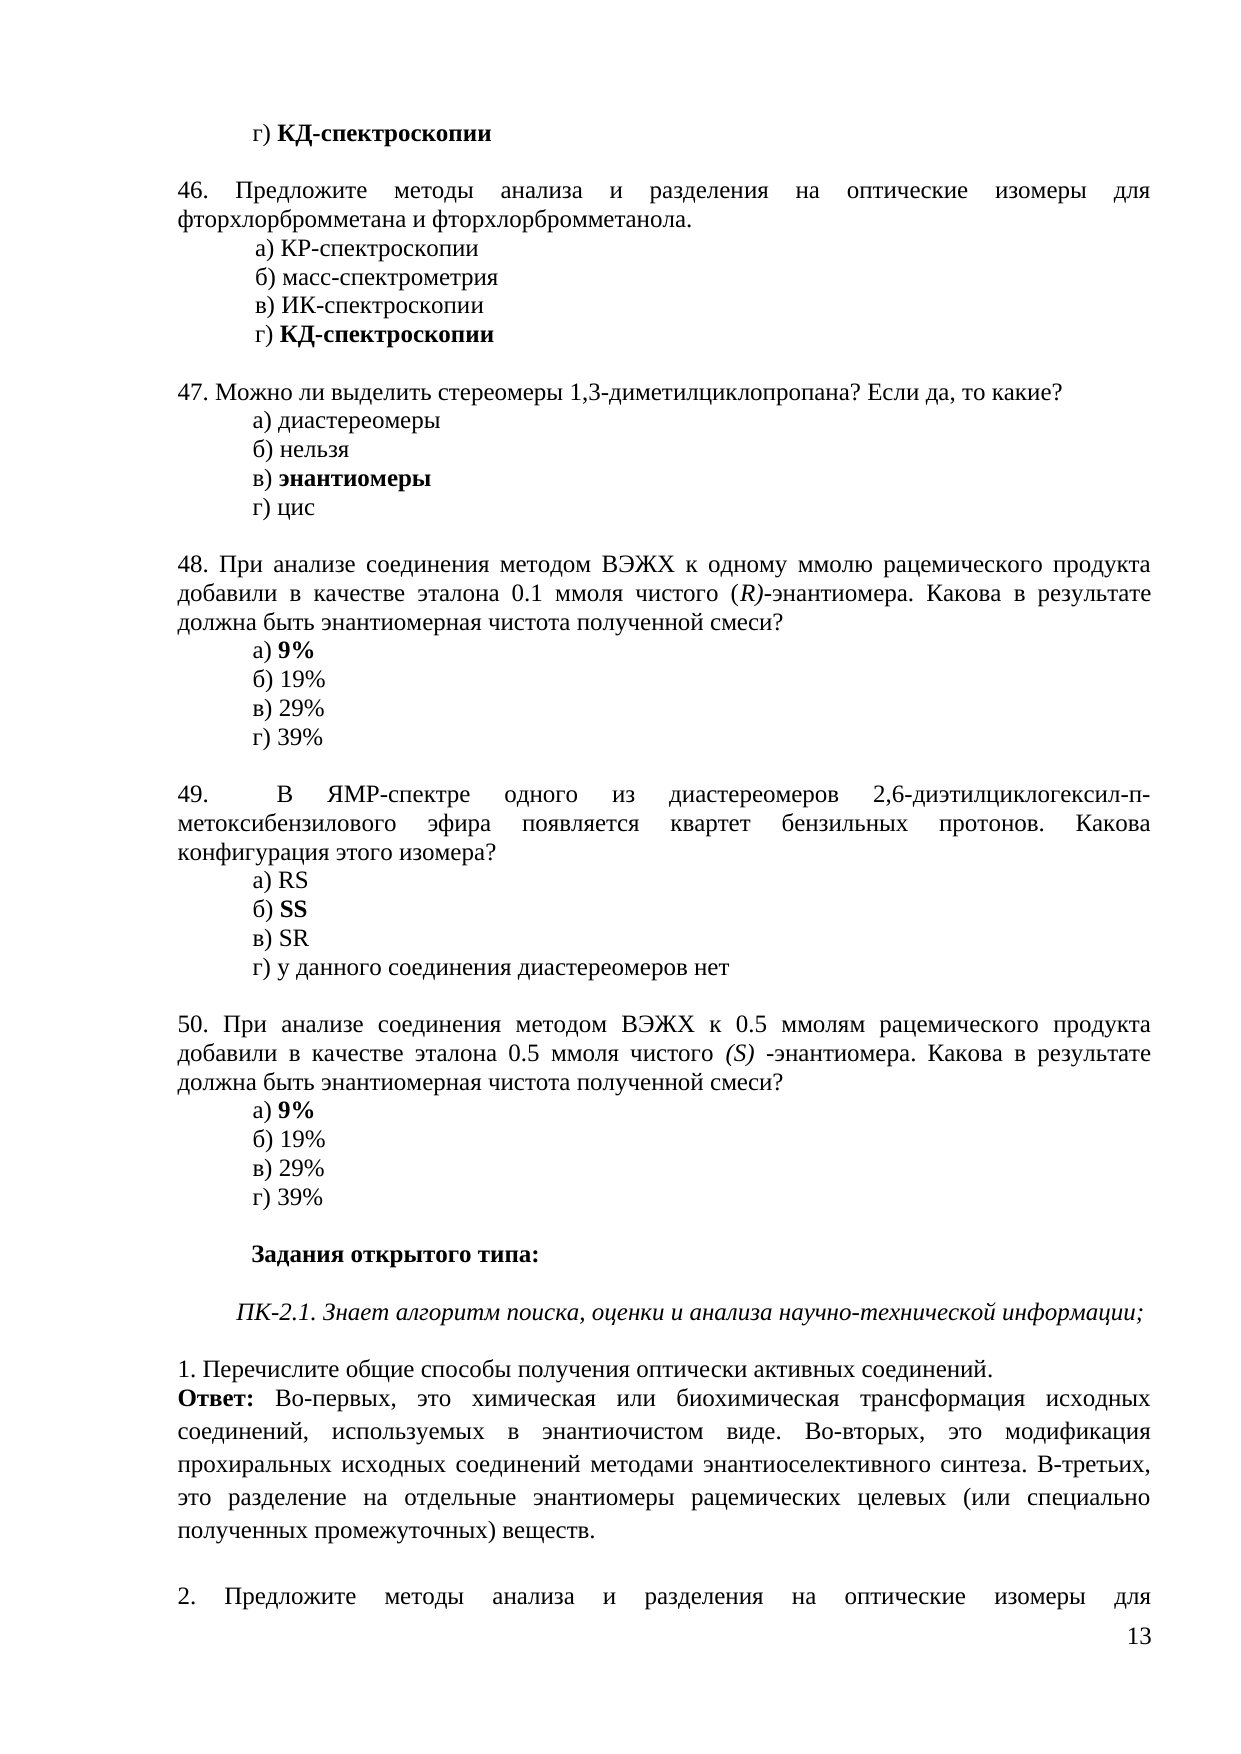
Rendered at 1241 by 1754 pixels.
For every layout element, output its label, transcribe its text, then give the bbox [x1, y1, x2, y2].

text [177, 1581, 1152, 1610]
text в) энантиомеры [215, 463, 1152, 492]
list б) 19% [252, 664, 1152, 693]
text б) SS [177, 894, 1152, 923]
text а) RS [177, 866, 1152, 894]
text 47. Можно ли выделить стереомеры 1,3-диметилциклопропана? Если да, то какие? [177, 377, 1152, 406]
list в) ИК-спектроскопии [255, 291, 1152, 319]
list г) 39% [252, 1182, 1152, 1211]
list б) 19% [252, 1124, 1152, 1153]
text 48. При анализе соединения методом ВЭЖХ к одному ммолю рацемического продукта добавили в качестве эталона 0.1 ммоля чистого (R)-энантиомера. Какова в результате должна быть энантиомерная чистота полученной смеси? [177, 549, 1152, 636]
list г) 39% [252, 722, 1152, 751]
text 1. Перечислите общие способы получения оптически активных соединений. [177, 1354, 1152, 1383]
list в) 29% [252, 1153, 1152, 1182]
list г) КД-спектроскопии [255, 319, 1152, 348]
text 46. Предложите методы анализа и разделения на оптические изомеры для фторхлорбромметана и фторхлорбромметанола. [177, 176, 1152, 233]
text б) нельзя [215, 434, 1152, 463]
text 50. При анализе соединения методом ВЭЖХ к 0.5 ммолям рацемического продукта добавили в качестве эталона 0.5 ммоля чистого (S) -энантиомера. Какова в результате должна быть энантиомерная чистота полученной смеси? [177, 1009, 1152, 1096]
text г) цис [215, 492, 1152, 521]
list а) 9% [252, 636, 1152, 664]
text Задания открытого типа: [177, 1239, 1152, 1268]
list г) КД-спектроскопии [252, 118, 1152, 147]
list а) 9% [252, 1096, 1152, 1124]
text г) у данного соединения диастереомеров нет [177, 952, 1152, 981]
text Ответ: Во-первых, это химическая или биохимическая трансформация исходных соединений, используемых в энантиочистом виде. Во-вторых, это модификация прохиральных исходных соединений методами энантиоселективного синтеза. В-третьих, это разделение на отдельные энантиомеры рацемических целевых (или специально полученных промежуточных) веществ. [177, 1383, 1152, 1544]
list а) КР-спектроскопии [255, 233, 1152, 262]
text а) диастереомеры [215, 406, 1152, 434]
list в) 29% [252, 693, 1152, 722]
text ПК-2.1. Знает алгоритм поиска, оценки и анализа научно-технической информации; [177, 1297, 1152, 1326]
text в) SR [177, 923, 1152, 952]
list б) масс-спектрометрия [255, 262, 1152, 291]
text 49. В ЯМР-спектре одного из диастереомеров 2,6-диэтилциклогексил-п-метоксибензилового эфира появляется квартет бензильных протонов. Какова конфигурация этого изомера? [177, 779, 1152, 866]
